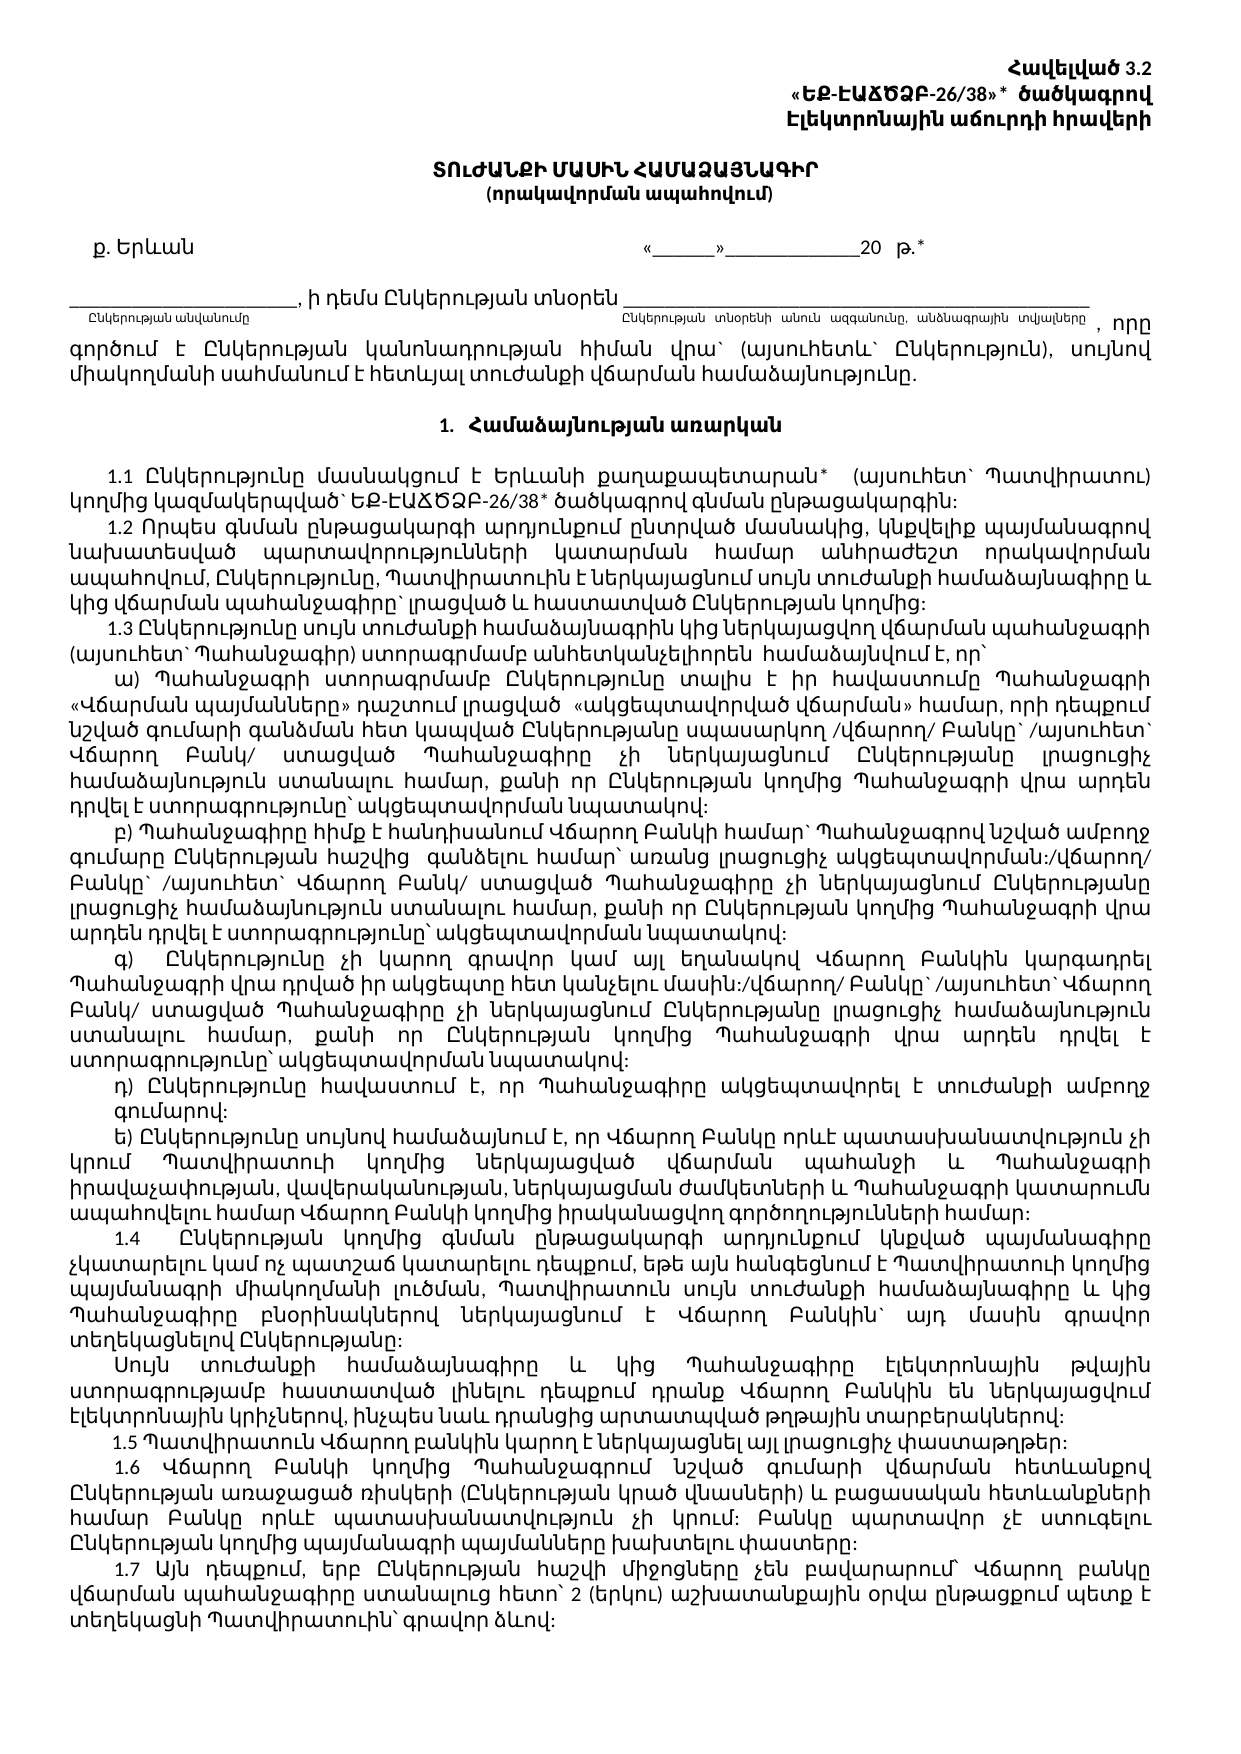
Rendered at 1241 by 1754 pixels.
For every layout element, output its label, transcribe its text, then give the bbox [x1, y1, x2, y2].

text Հավելված 3.2 [69, 56, 1152, 81]
text ք. Երևան «______»_____________20 թ.* [69, 234, 1152, 260]
text 1.7 Այն դեպքում, երբ Ընկերության հաշվի միջոցները չեն բավարարում՝ Վճարող բանկը վճարման պահանջագիրը ստանալուց հետո՝ 2 (երկու) աշխատանքային օրվա ընթացքում պետք է տեղեկացնի Պատվիրատուին՝ գրավոր ձևով: [69, 1556, 1152, 1632]
text «ԵՔ-ԷԱՃԾՁԲ-26/38»* ծածկագրով [69, 81, 1152, 106]
text դ) Ընկերությունը հավաստում է, որ Պահանջագիրը ակցեպտավորել է տուժանքի ամբողջ գումարով: [113, 1073, 1152, 1124]
text 1.6 Վճարող Բանկի կողմից Պահանջագրում նշված գումարի վճարման հետևանքով Ընկերության առաջացած ռիսկերի (Ընկերության կրած վնասների) և բացասական հետևանքների համար Բանկը որևէ պատասխանատվություն չի կրում: Բանկը պարտավոր չէ ստուգելու Ընկերության կողմից պայմանագրի պայմանները խախտելու փաստերը: [69, 1454, 1152, 1556]
text ե) Ընկերությունը սույնով համաձայնում է, որ Վճարող Բանկը որևէ պատասխանատվություն չի կրում Պատվիրատուի կողմից ներկայացված վճարման պահանջի և Պահանջագրի իրավաչափության, վավերականության, ներկայացման ժամկետների և Պահանջագրի կատարումն ապահովելու համար Վճարող Բանկի կողմից իրականացվող գործողությունների համար: [69, 1124, 1152, 1226]
text 1.3 Ընկերությունը սույն տուժանքի համաձայնագրին կից ներկայացվող վճարման պահանջագրի (այսուհետ` Պահանջագիր) ստորագրմամբ անհետկանչելիորեն համաձայնվում է, որ՝ [69, 616, 1152, 666]
text 1.4 Ընկերության կողմից գնման ընթացակարգի արդյունքում կնքված պայմանագիրը չկատարելու կամ ոչ պատշաճ կատարելու դեպքում, եթե այն հանգեցնում է Պատվիրատուի կողմից պայմանագրի միակողմանի լուծման, Պատվիրատուն սույն տուժանքի համաձայնագիրը և կից Պահանջագիրը բնօրինակներով ներկայացնում է Վճարող Բանկին` այդ մասին գրավոր տեղեկացնելով Ընկերությանը: [69, 1226, 1152, 1353]
text Ընկերության անվանումը Ընկերության տնօրենի անուն ազգանունը, անձնագրային տվյալները , որը գործում է Ընկերության կանոնադրության հիման վրա` (այսուհետև` Ընկերություն), սույնով միակողմանի սահմանում է հետևյալ տուժանքի վճարման համաձայնությունը. [69, 311, 1152, 387]
text (որակավորման ապահովում) [69, 183, 1152, 206]
text ՏՈւԺԱՆՔԻ ՄԱՍԻՆ ՀԱՄԱՁԱՅՆԱԳԻՐ [69, 157, 1152, 183]
text ա) Պահանջագրի ստորագրմամբ Ընկերությունը տալիս է իր հավաստումը Պահանջագրի «Վճարման պայմանները» դաշտում լրացված «ակցեպտավորված վճարման» համար, որի դեպքում նշված գումարի գանձման հետ կապված Ընկերությանը սպասարկող /վճարող/ Բանկը` /այսուհետ` Վճարող Բանկ/ ստացված Պահանջագիրը չի ներկայացնում Ընկերությանը լրացուցիչ համաձայնություն ստանալու համար, քանի որ Ընկերության կողմից Պահանջագրի վրա արդեն դրվել է ստորագրությունը՝ ակցեպտավորման նպատակով: [69, 666, 1152, 819]
text Սույն տուժանքի համաձայնագիրը և կից Պահանջագիրը էլեկտրոնային թվային ստորագրությամբ հաստատված լինելու դեպքում դրանք Վճարող Բանկին են ներկայացվում էլեկտրոնային կրիչներով, ինչպես նաև դրանցից արտատպված թղթային տարբերակներով: [69, 1353, 1152, 1429]
text գ) Ընկերությունը չի կարող գրավոր կամ այլ եղանակով Վճարող Բանկին կարգադրել Պահանջագրի վրա դրված իր ակցեպտը հետ կանչելու մասին:/վճարող/ Բանկը` /այսուհետ` Վճարող Բանկ/ ստացված Պահանջագիրը չի ներկայացնում Ընկերությանը լրացուցիչ համաձայնություն ստանալու համար, քանի որ Ընկերության կողմից Պահանջագրի վրա արդեն դրվել է ստորագրությունը՝ ակցեպտավորման նպատակով: [69, 946, 1152, 1073]
text 1. Համաձայնության առարկան [69, 412, 1152, 438]
text 1.2 Որպես գնման ընթացակարգի արդյունքում ընտրված մասնակից, կնքվելիք պայմանագրով նախատեսված պարտավորությունների կատարման համար անհրաժեշտ որակավորման ապահովում, Ընկերությունը, Պատվիրատուին է ներկայացնում սույն տուժանքի համաձայնագիրը և կից վճարման պահանջագիրը` լրացված և հաստատված Ընկերության կողմից: [69, 514, 1152, 616]
text 1.5 Պատվիրատուն Վճարող բանկին կարող է ներկայացնել այլ լրացուցիչ փաստաթղթեր: [69, 1429, 1152, 1454]
text ______________________, ի դեմս Ընկերության տնօրեն _____________________________________________ [69, 285, 1152, 311]
text բ) Պահանջագիրը հիմք է հանդիսանում Վճարող Բանկի համար` Պահանջագրով նշված ամբողջ գումարը Ընկերության հաշվից գանձելու համար՝ առանց լրացուցիչ ակցեպտավորման:/վճարող/ Բանկը` /այսուհետ` Վճարող Բանկ/ ստացված Պահանջագիրը չի ներկայացնում Ընկերությանը լրացուցիչ համաձայնություն ստանալու համար, քանի որ Ընկերության կողմից Պահանջագրի վրա արդեն դրվել է ստորագրությունը՝ ակցեպտավորման նպատակով: [69, 819, 1152, 946]
text 1.1 Ընկերությունը մասնակցում է Երևանի քաղաքապետարան* (այսուհետ` Պատվիրատու) կողմից կազմակերպված` ԵՔ-ԷԱՃԾՁԲ-26/38* ծածկագրով գնման ընթացակարգին: [69, 463, 1152, 514]
text Էլեկտրոնային աճուրդի հրավերի [69, 106, 1152, 132]
